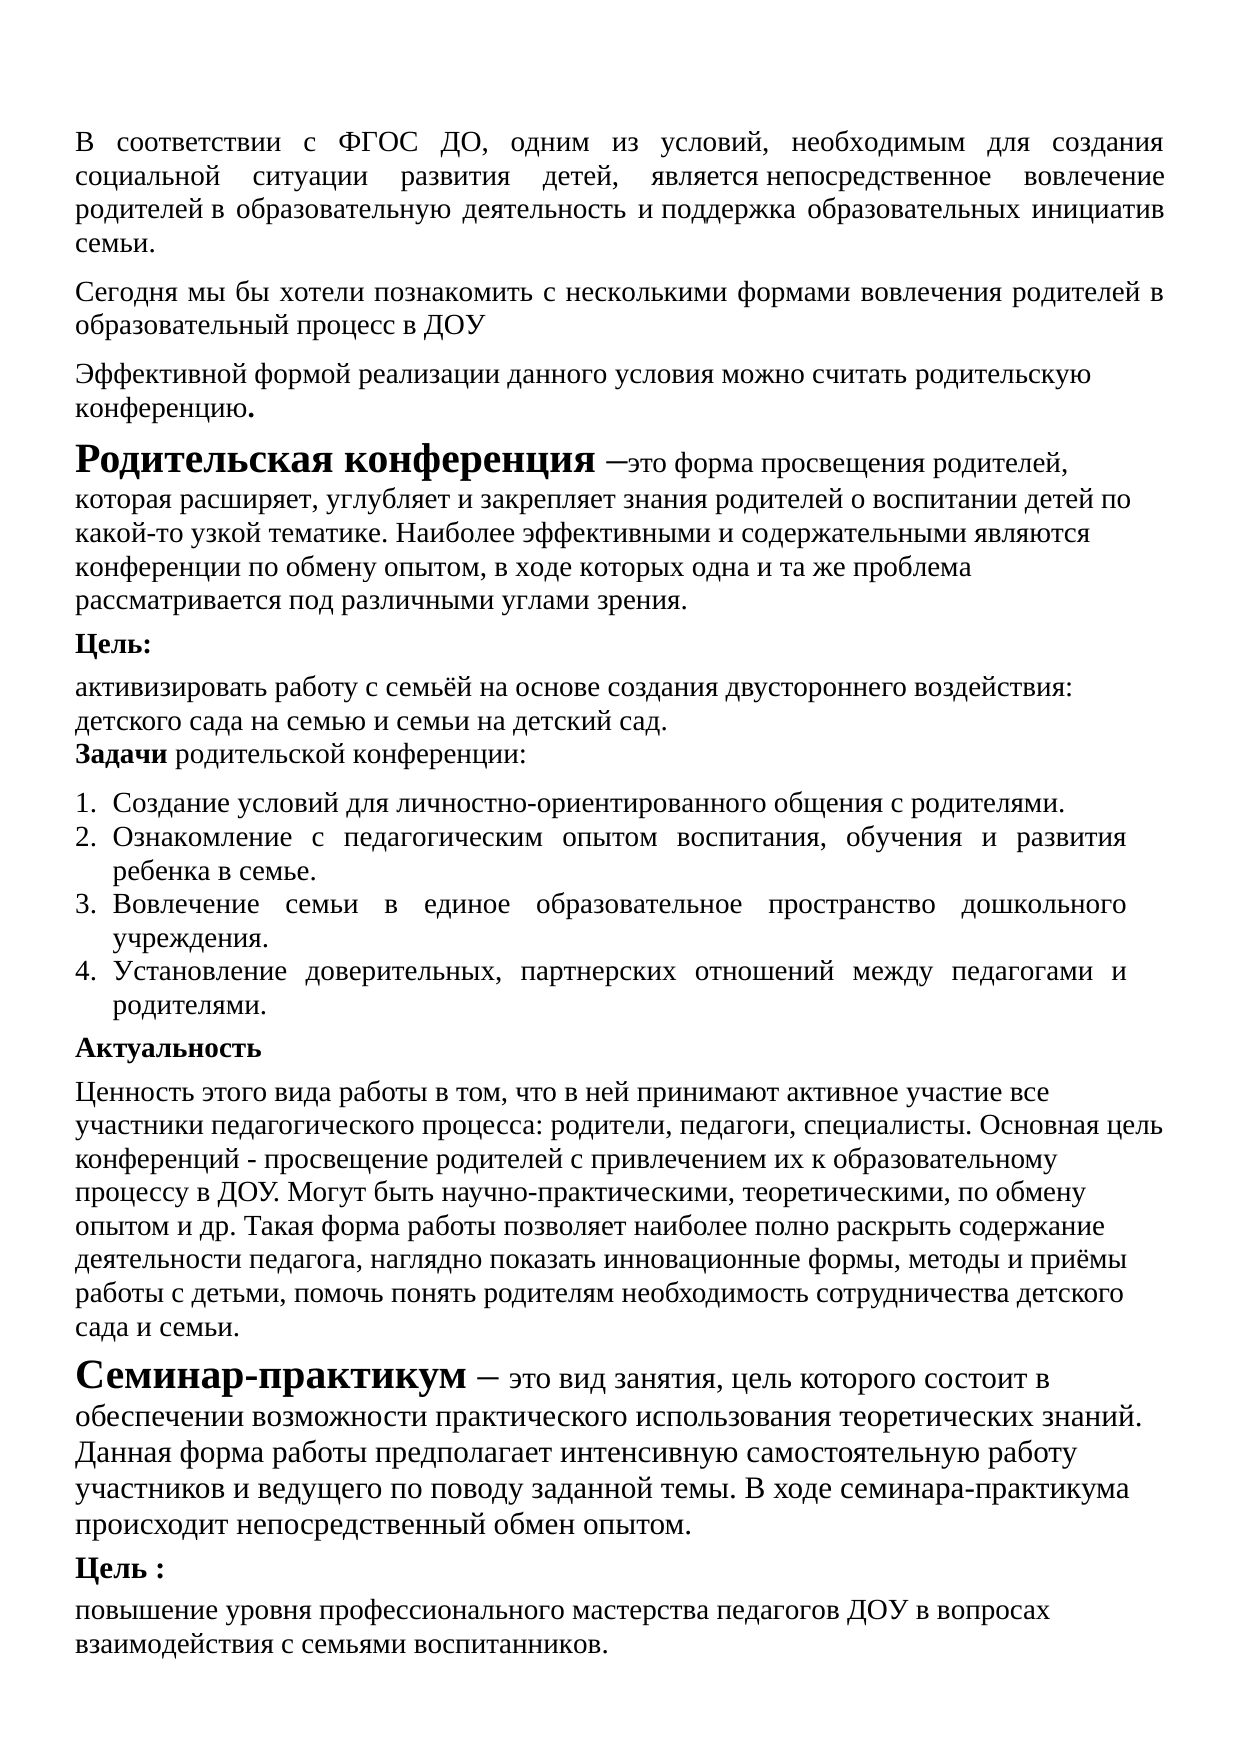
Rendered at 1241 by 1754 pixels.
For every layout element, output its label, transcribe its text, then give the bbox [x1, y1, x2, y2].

text Задачи родительской конференции: [75, 736, 1165, 770]
text Сегодня мы бы хотели познакомить с несколькими формами вовлечения родителей в образовательный процесс в ДОУ [75, 274, 1165, 341]
text активизировать работу с семьёй на основе создания двустороннего воздействия: детского сада на семью и семьи на детский сад. [75, 669, 1165, 736]
text Актуальность [75, 1030, 1165, 1064]
text В соответствии с ФГОС ДО, одним из условий, необходимым для создания социальной ситуации развития детей, является непосредственное вовлечение родителей в образовательную деятельность и поддержка образовательных инициатив семьи. [75, 124, 1165, 258]
list Установление доверительных, партнерских отношений между педагогами и родителями. [75, 953, 1128, 1020]
text Цель : [75, 1549, 1165, 1585]
text Цель: [75, 626, 1165, 659]
text Родительская конференция –это форма просвещения родителей, которая расширяет, углубляет и закрепляет знания родителей о воспитании детей по какой-то узкой тематике. Наиболее эффективными и содержательными являются конференции по обмену опытом, в ходе которых одна и та же проблема рассматривается под различными углами зрения. [75, 434, 1165, 616]
list Вовлечение семьи в единое образовательное пространство дошкольного учреждения. [75, 886, 1128, 953]
text повышение уровня профессионального мастерства педагогов ДОУ в вопросах взаимодействия с семьями воспитанников. [75, 1592, 1165, 1659]
text Эффективной формой реализации данного условия можно считать родительскую конференцию. [75, 357, 1165, 424]
list Ознакомление с педагогическим опытом воспитания, обучения и развития ребенка в семье. [75, 819, 1128, 886]
list Создание условий для личностно-ориентированного общения с родителями. [75, 786, 1128, 819]
text Семинар-практикум – это вид занятия, цель которого состоит в обеспечении возможности практического использования теоретических знаний. Данная форма работы предполагает интенсивную самостоятельную работу участников и ведущего по поводу заданной темы. В ходе семинара-практикума происходит непосредственный обмен опытом. [75, 1350, 1165, 1541]
text Ценность этого вида работы в том, что в ней принимают активное участие все участники педагогического процесса: родители, педагоги, специалисты. Основная цель конференций - просвещение родителей с привлечением их к образовательному процессу в ДОУ. Могут быть научно-практическими, теоретическими, по обмену опытом и др. Такая форма работы позволяет наиболее полно раскрыть содержание деятельности педагога, наглядно показать инновационные формы, методы и приёмы работы с детьми, помочь понять родителям необходимость сотрудничества детского сада и семьи. [75, 1074, 1165, 1342]
